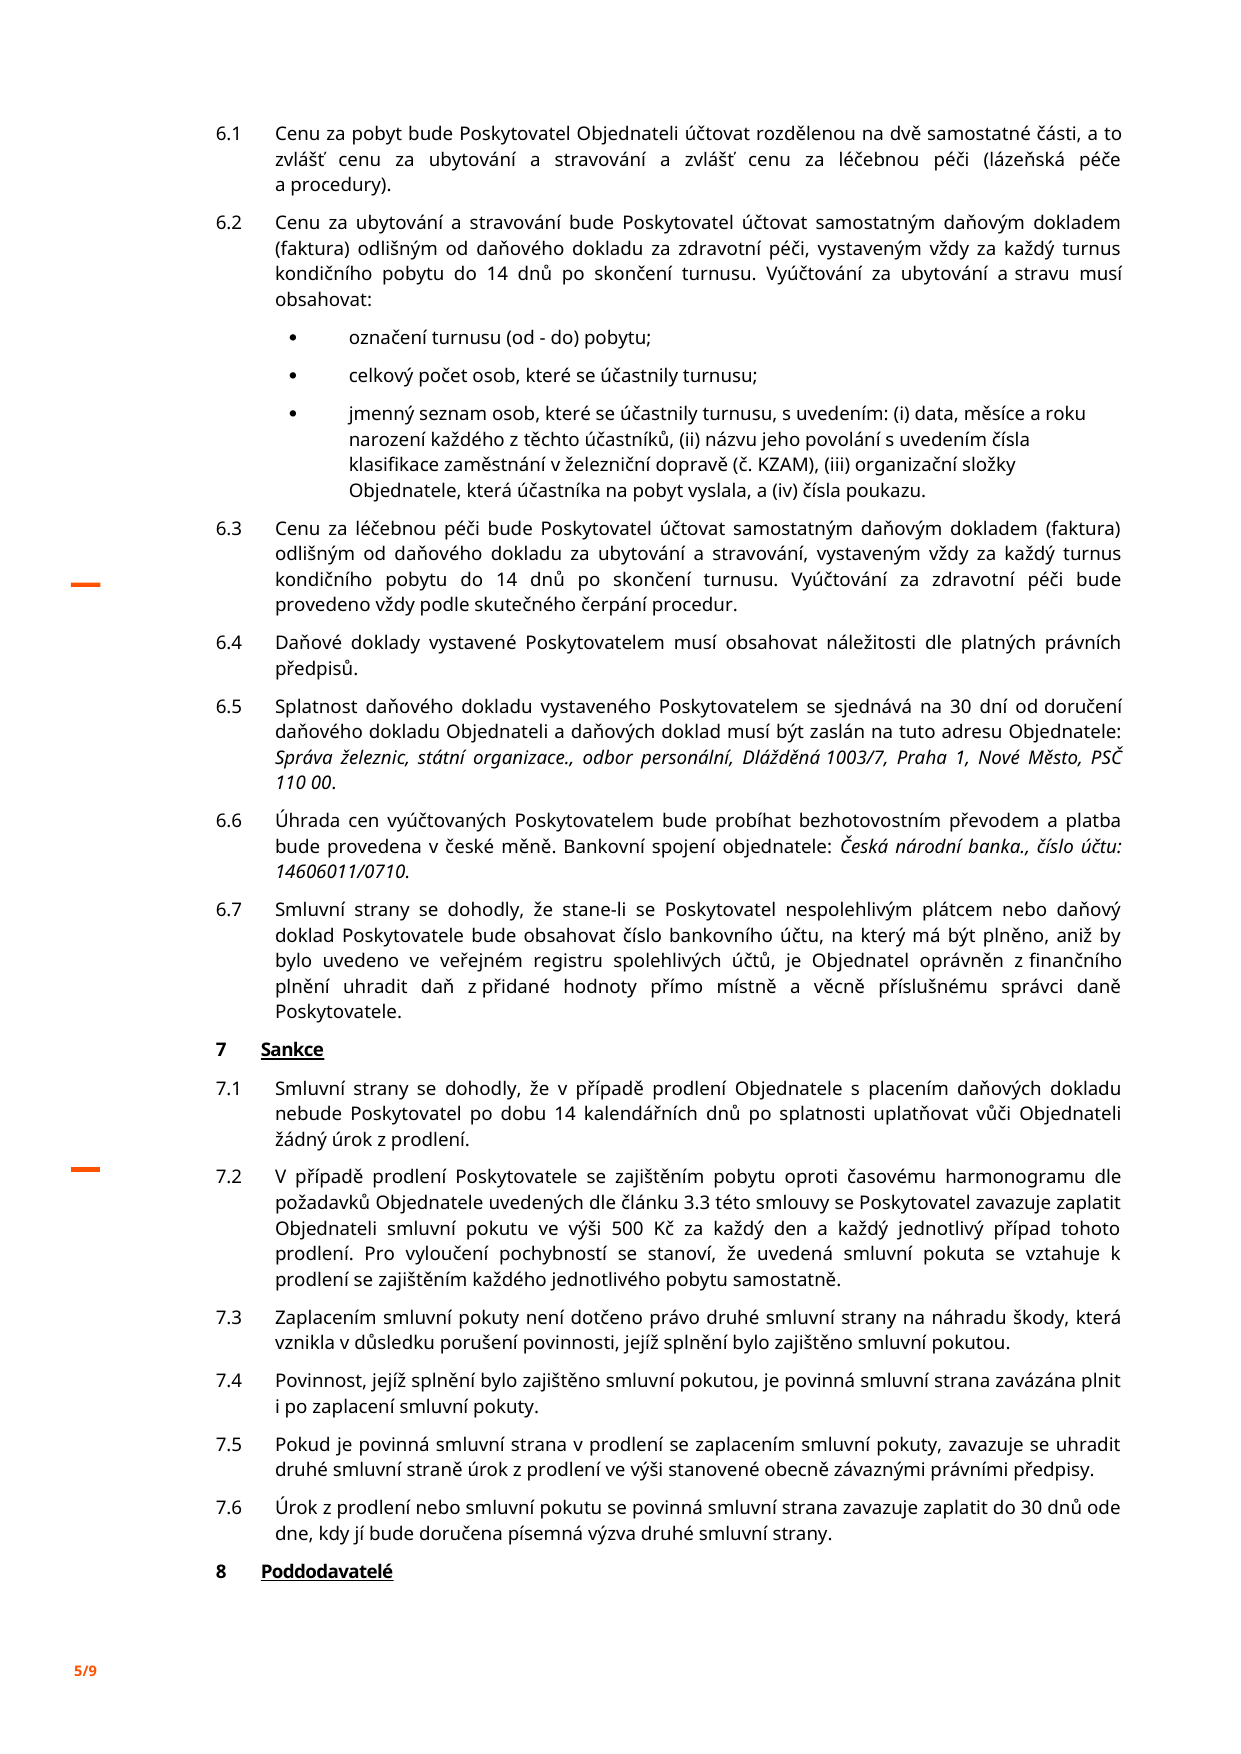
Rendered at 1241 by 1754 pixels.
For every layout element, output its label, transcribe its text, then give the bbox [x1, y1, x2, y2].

subtitle Daňové doklady vystavené Poskytovatelem musí obsahovat náležitosti dle platných právních předpisů. [216, 629, 1122, 681]
list označení turnusu (od - do) pobytu; [289, 324, 1122, 350]
subtitle Splatnost daňového dokladu vystaveného Poskytovatelem se sjednává na 30 dní od doručení daňového dokladu Objednateli a daňových doklad musí být zaslán na tuto adresu Objednatele: Správa železnic, státní organizace., odbor personální, Dlážděná 1003/7, Praha 1, Nové Město, PSČ 110 00. [216, 693, 1122, 795]
subtitle Pokud je povinná smluvní strana v prodlení se zaplacením smluvní pokuty, zavazuje se uhradit druhé smluvní straně úrok z prodlení ve výši stanovené obecně závaznými právními předpisy. [216, 1431, 1122, 1482]
subtitle Cenu za léčebnou péči bude Poskytovatel účtovat samostatným daňovým dokladem (faktura) odlišným od daňového dokladu za ubytování a stravování, vystaveným vždy za každý turnus kondičního pobytu do 14 dnů po skončení turnusu. Vyúčtování za zdravotní péči bude provedeno vždy podle skutečného čerpání procedur. [216, 515, 1122, 617]
subtitle Úrok z prodlení nebo smluvní pokutu se povinná smluvní strana zavazuje zaplatit do 30 dnů ode dne, kdy jí bude doručena písemná výzva druhé smluvní strany. [216, 1494, 1122, 1546]
subtitle Cenu za pobyt bude Poskytovatel Objednateli účtovat rozdělenou na dvě samostatné části, a to zvlášť cenu za ubytování a stravování a zvlášť cenu za léčebnou péči (lázeňská péče a procedury). [216, 121, 1122, 197]
subtitle Smluvní strany se dohodly, že stane-li se Poskytovatel nespolehlivým plátcem nebo daňový doklad Poskytovatele bude obsahovat číslo bankovního účtu, na který má být plněno, aniž by bylo uvedeno ve veřejném registru spolehlivých účtů, je Objednatel oprávněn z finančního plnění uhradit daň z přidané hodnoty přímo místně a věcně příslušnému správci daně Poskytovatele. [216, 897, 1122, 1024]
subtitle Zaplacením smluvní pokuty není dotčeno právo druhé smluvní strany na náhradu škody, která vznikla v důsledku porušení povinnosti, jejíž splnění bylo zajištěno smluvní pokutou. [216, 1304, 1122, 1355]
subtitle Smluvní strany se dohodly, že v případě prodlení Objednatele s placením daňových dokladu nebude Poskytovatel po dobu 14 kalendářních dnů po splatnosti uplatňovat vůči Objednateli žádný úrok z prodlení. [216, 1075, 1122, 1151]
subtitle Cenu za ubytování a stravování bude Poskytovatel účtovat samostatným daňovým dokladem (faktura) odlišným od daňového dokladu za zdravotní péči, vystaveným vždy za každý turnus kondičního pobytu do 14 dnů po skončení turnusu. Vyúčtování za ubytování a stravu musí obsahovat: [216, 210, 1122, 312]
subtitle Poddodavatelé [216, 1558, 1122, 1584]
list jmenný seznam osob, které se účastnily turnusu, s uvedením: (i) data, měsíce a roku narození každého z těchto účastníků, (ii) názvu jeho povolání s uvedením čísla klasifikace zaměstnání v železniční dopravě (č. KZAM), (iii) organizační složky Objednatele, která účastníka na pobyt vyslala, a (iv) čísla poukazu. [289, 400, 1122, 502]
subtitle Sankce [216, 1037, 1122, 1062]
subtitle V případě prodlení Poskytovatele se zajištěním pobytu oproti časovému harmonogramu dle požadavků Objednatele uvedených dle článku 3.3 této smlouvy se Poskytovatel zavazuje zaplatit Objednateli smluvní pokutu ve výši 500 Kč za každý den a každý jednotlivý případ tohoto prodlení. Pro vyloučení pochybností se stanoví, že uvedená smluvní pokuta se vztahuje k prodlení se zajištěním každého jednotlivého pobytu samostatně. [216, 1164, 1122, 1291]
list celkový počet osob, které se účastnily turnusu; [289, 362, 1122, 388]
subtitle Povinnost, jejíž splnění bylo zajištěno smluvní pokutou, je povinná smluvní strana zavázána plnit i po zaplacení smluvní pokuty. [216, 1367, 1122, 1418]
subtitle Úhrada cen vyúčtovaných Poskytovatelem bude probíhat bezhotovostním převodem a platba bude provedena v české měně. Bankovní spojení objednatele: Česká národní banka., číslo účtu: 14606011/0710. [216, 808, 1122, 884]
